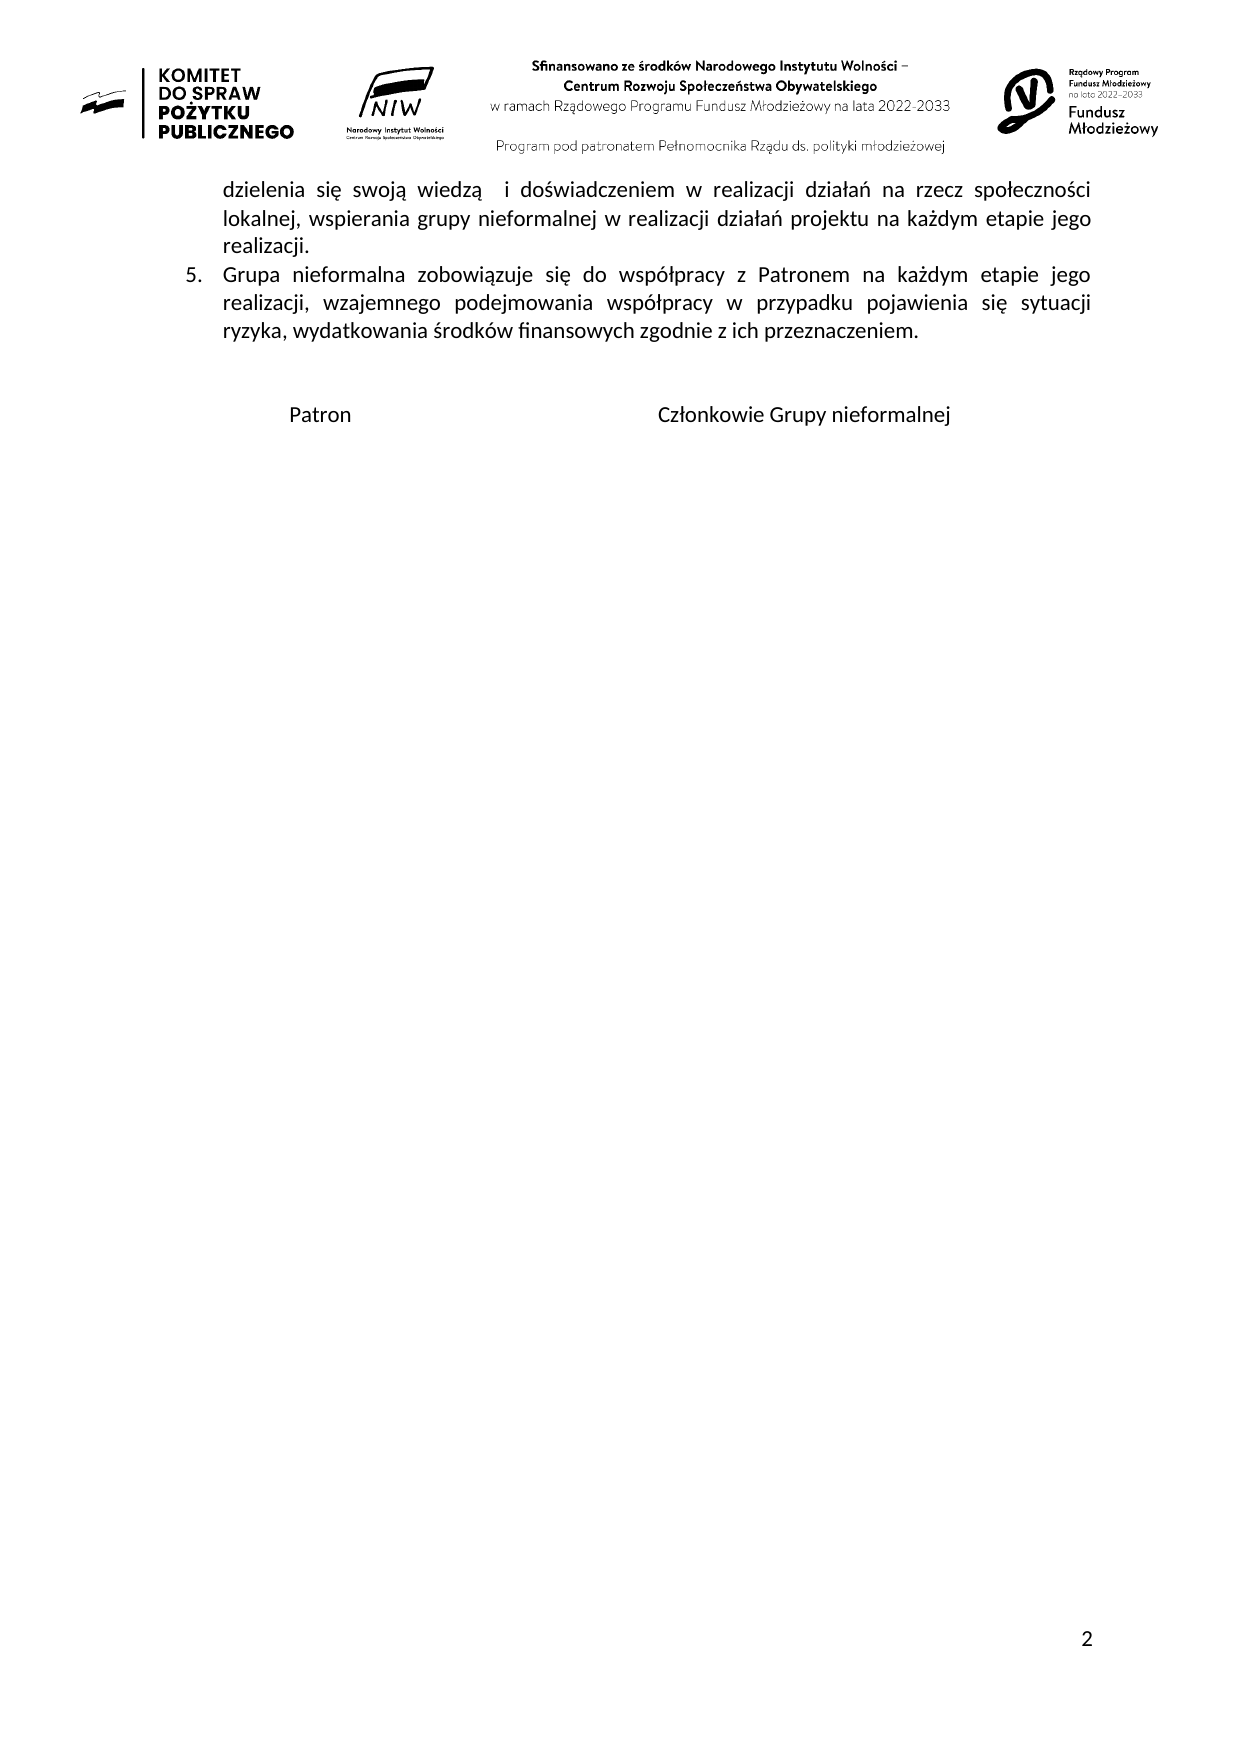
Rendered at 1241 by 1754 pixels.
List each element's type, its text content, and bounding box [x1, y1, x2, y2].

list Grupa nieformalna zobowiązuje się do współpracy z Patronem na każdym etapie jego realizacji, wzajemnego podejmowania współpracy w przypadku pojawienia się sytuacji ryzyka, wydatkowania środków finansowych zgodnie z ich przeznaczeniem. [185, 260, 1093, 344]
text Patron Członkowie Grupy nieformalnej [148, 400, 1093, 428]
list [185, 148, 1093, 260]
picture [72, 52, 1166, 160]
